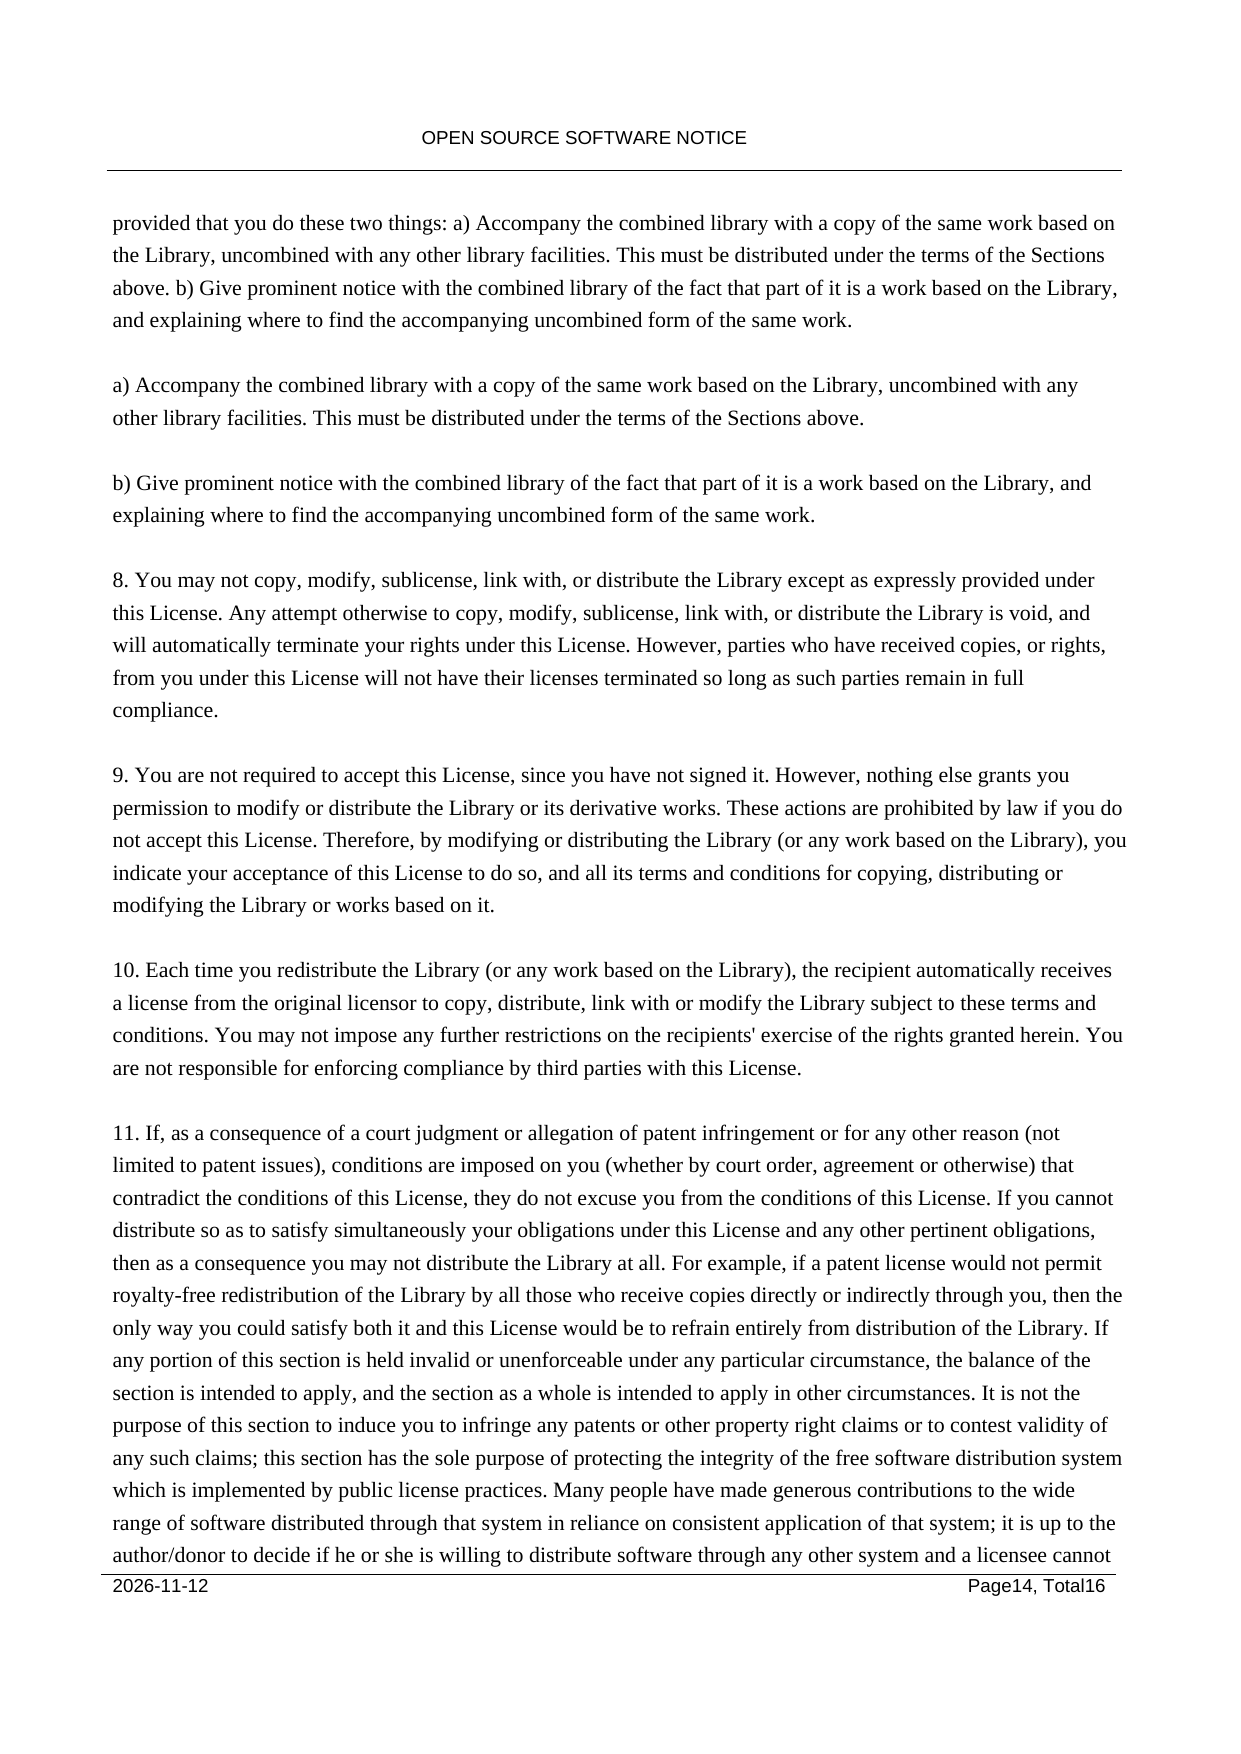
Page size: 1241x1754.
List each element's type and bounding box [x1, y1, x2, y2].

text [112, 206, 1128, 1571]
